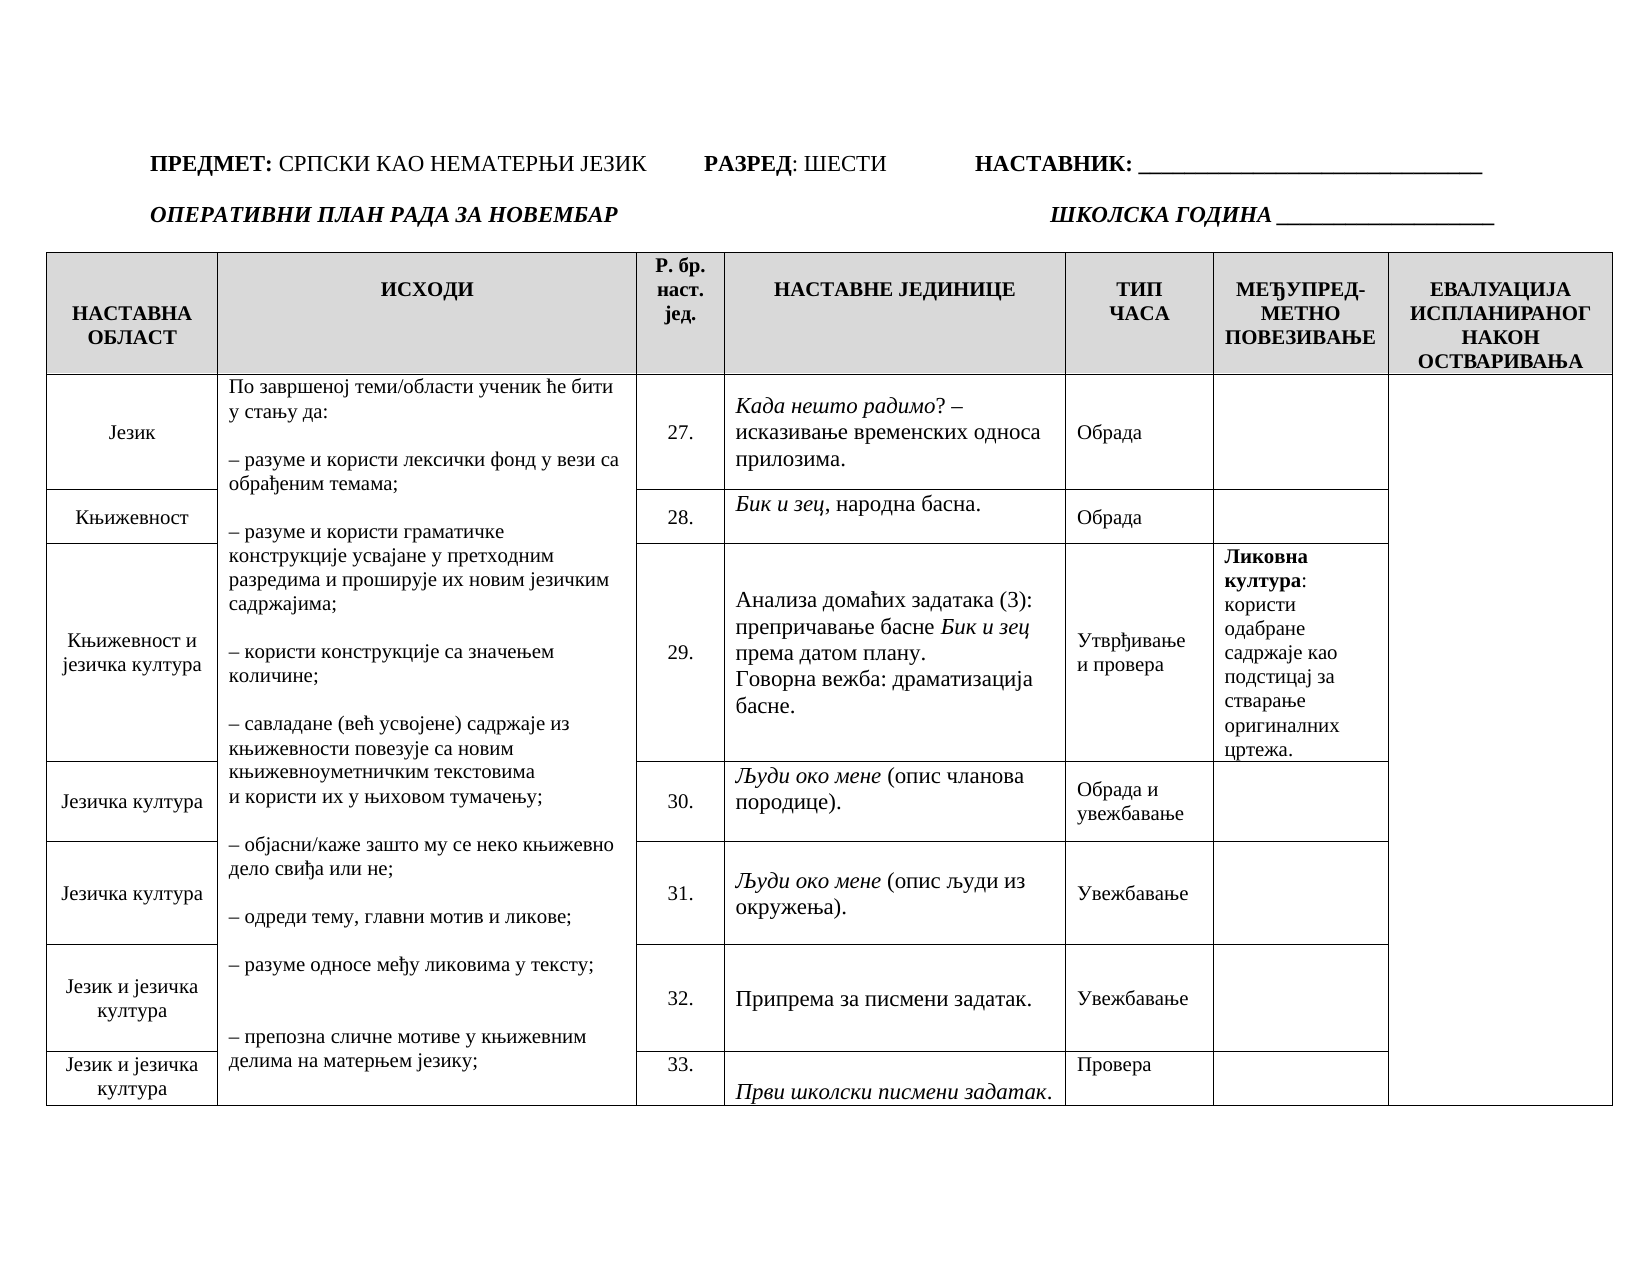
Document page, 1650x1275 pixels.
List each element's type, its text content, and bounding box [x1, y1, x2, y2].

table_header ИСХОДИ [218, 253, 636, 373]
table_header ТИП ЧАСА [1066, 253, 1213, 373]
table_cell Провера [1066, 1052, 1213, 1105]
table_cell Утврђивање и провера [1066, 544, 1213, 761]
table_cell Анализа домаћих задатака (3): препричавање басне Бик и зец према датом плану. Говорна вежба: драматизација басне. [725, 544, 1065, 761]
table_cell Језик и језичка култура [47, 945, 217, 1051]
table_cell Људи око мене (опис чланова породице). [725, 762, 1065, 841]
table_cell [1214, 762, 1388, 841]
table_cell Обрада и увежбавање [1066, 762, 1213, 841]
table_cell Језичка култура [47, 842, 217, 944]
table_header НАСТАВНЕ ЈЕДИНИЦЕ [725, 253, 1065, 373]
table_cell [1214, 945, 1388, 1051]
table_cell Бик и зец, народна басна. [725, 490, 1065, 543]
table_header НАСТАВНА ОБЛАСТ [47, 253, 217, 373]
table_cell 33. [637, 1052, 724, 1105]
table_cell [1389, 375, 1612, 1105]
table_cell Ликовна култура: користи одабране садржаје као подстицај за стварање оригиналних цртежа. [1214, 544, 1388, 761]
table_cell Језичка култура [47, 762, 217, 841]
table_cell 30. [637, 762, 724, 841]
table_cell Обрада [1066, 375, 1213, 489]
table_cell По завршеној теми/области ученик ће бити у стању да: – разуме и користи лексички фонд у вези са обрађеним темама; – разуме и користи граматичке конструкције усвајане у претходним разредима и проширује их новим језичким садржајима; – користи конструкције са значењем количине; – савладане (већ усвојене) садржаје из књижевности повезује са новим књижевноуметничким текстовима и користи их у њиховом тумачењу; – објасни/каже зашто му се неко књижевно дело свиђа или не; – одреди тему, главни мотив и ликове; – разуме односе међу ликовима у тексту; – препозна сличне мотиве у књижевним делима на матерњем језику; – разуме питања, налоге и информације у вези са свакодневним активностима, људским особинама и поступцима; – учествује у кратком дијалогу о темама из свакодневног живота, поштујући основна начела вођења разговора; – исприча догађај у којем је учествовао; – чита краће текстове, а значење непознатих речи одређује на основу контекста; – пише кратак једноставан наративни и експозиторни текст [218, 375, 636, 1105]
table_cell Увежбавање [1066, 945, 1213, 1051]
table_cell [1214, 842, 1388, 944]
text ОПЕРАТИВНИ ПЛАН РАДА ЗА НОВЕМБАР ШКОЛСКА ГОДИНА ___________________ [150, 201, 1500, 227]
table_cell [1214, 1052, 1388, 1105]
table_cell [1214, 375, 1388, 489]
table_cell 29. [637, 544, 724, 761]
table_cell Припрема за писмени задатак. [725, 945, 1065, 1051]
table_cell 32. [637, 945, 724, 1051]
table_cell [47, 1052, 217, 1105]
table_cell Увежбавање [1066, 842, 1213, 944]
text ПРЕДМЕТ: СРПСКИ КАО НЕМАТЕРЊИ ЈЕЗИК РАЗРЕД: ШЕСТИ НАСТАВНИК: ______________________________ [150, 150, 1500, 176]
table_header Р. бр. наст. јед. [637, 253, 724, 373]
table_cell Обрада [1066, 490, 1213, 543]
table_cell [725, 1052, 1065, 1105]
table_cell Књижевност [47, 490, 217, 543]
table_header МЕЂУПРЕД-МЕТНО ПОВЕЗИВАЊЕ [1214, 253, 1388, 373]
table_cell 31. [637, 842, 724, 944]
table_cell Људи око мене (опис људи из окружења). [725, 842, 1065, 944]
table_cell [1214, 490, 1388, 543]
table_cell 27. [637, 375, 724, 489]
table_cell Језик [47, 375, 217, 489]
table_cell Када нешто радимо? – исказивање временских односа прилозима. [725, 375, 1065, 489]
table_cell Књижевност и језичка култура [47, 544, 217, 761]
table_header ЕВАЛУАЦИЈА ИСПЛАНИРАНОГ НАКОН ОСТВАРИВАЊА [1389, 253, 1612, 373]
table_cell 28. [637, 490, 724, 543]
